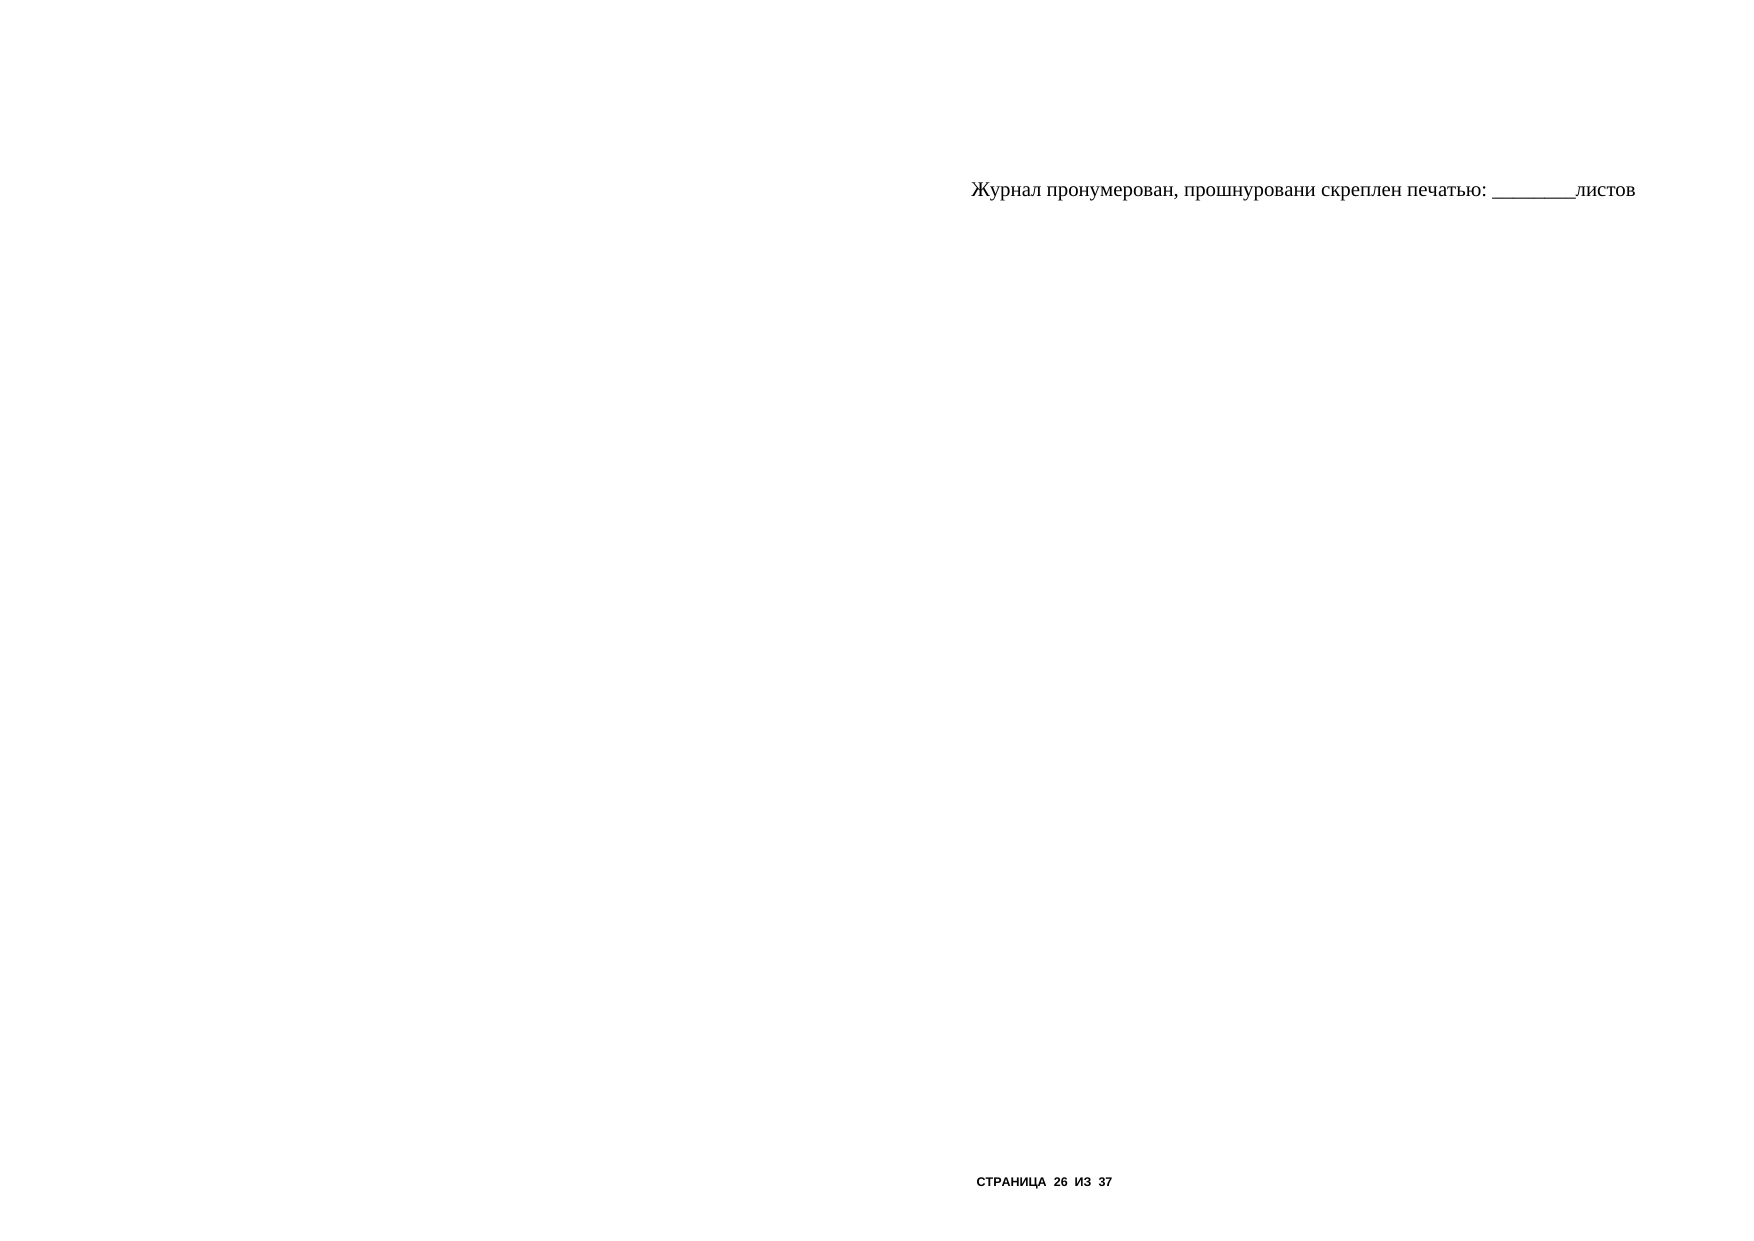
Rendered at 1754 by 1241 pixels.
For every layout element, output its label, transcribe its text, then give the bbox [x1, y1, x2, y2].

text Журнал пронумерован, прошнуровани скреплен печатью: ________листов [118, 177, 1636, 201]
